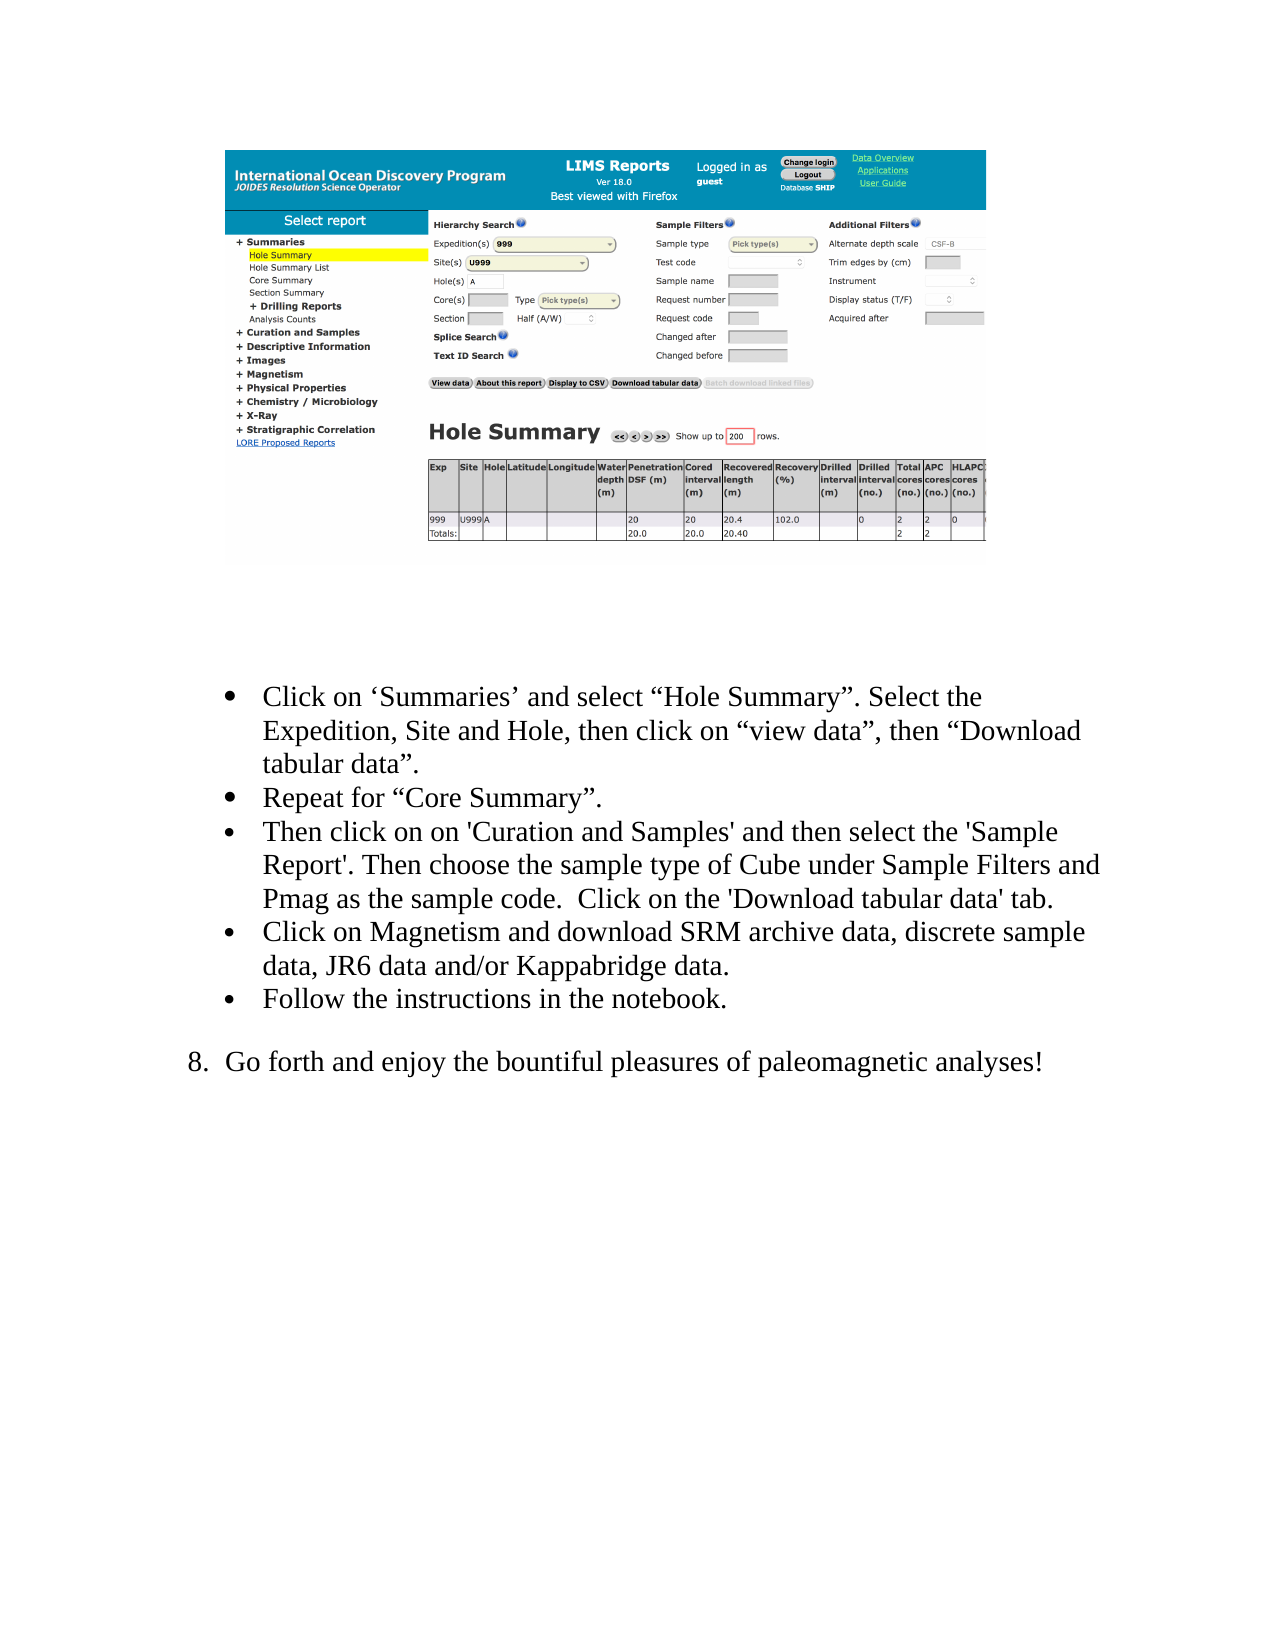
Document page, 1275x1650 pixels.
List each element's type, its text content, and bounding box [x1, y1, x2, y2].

picture [486, 173, 505, 180]
picture [255, 184, 262, 190]
list Follow the instructions in the notebook. [225, 982, 1125, 1015]
picture [284, 184, 319, 190]
picture [611, 161, 619, 170]
picture [225, 211, 987, 565]
picture [567, 161, 573, 170]
picture [631, 163, 647, 173]
picture [880, 169, 889, 174]
picture [333, 185, 348, 190]
picture [707, 180, 720, 184]
picture [329, 171, 346, 180]
list Click on ‘Summaries’ and select “Hole Summary”. Select the Expedition, Site and Hole, then click on “view data”, then “Download tabular data”. [225, 679, 1125, 780]
picture [377, 171, 403, 180]
picture [437, 174, 443, 183]
picture [650, 161, 668, 170]
picture [621, 163, 628, 170]
list Go forth and enjoy the bountiful pleasures of paleomagnetic analyses! [187, 1044, 1125, 1077]
picture [242, 184, 254, 190]
picture [348, 174, 362, 180]
picture [583, 161, 593, 170]
picture [406, 173, 438, 180]
picture [781, 157, 837, 180]
picture [364, 185, 399, 192]
picture [287, 171, 320, 180]
list Repeat for “Core Summary”. [225, 780, 1125, 814]
list Then click on on 'Curation and Samples' and then select the 'Sample Report'. Then choose the sample type of Cube under Sample Filters and Pmag as the sample code. Click on the 'Download tabular data' tab. [225, 814, 1125, 914]
picture [596, 161, 604, 170]
list Click on Magnetism and download SRM archive data, discrete sample data, JR6 data and/or Kappabridge data. [225, 914, 1125, 982]
picture [334, 218, 345, 226]
picture [448, 171, 484, 183]
picture [255, 173, 284, 180]
picture [271, 184, 281, 190]
